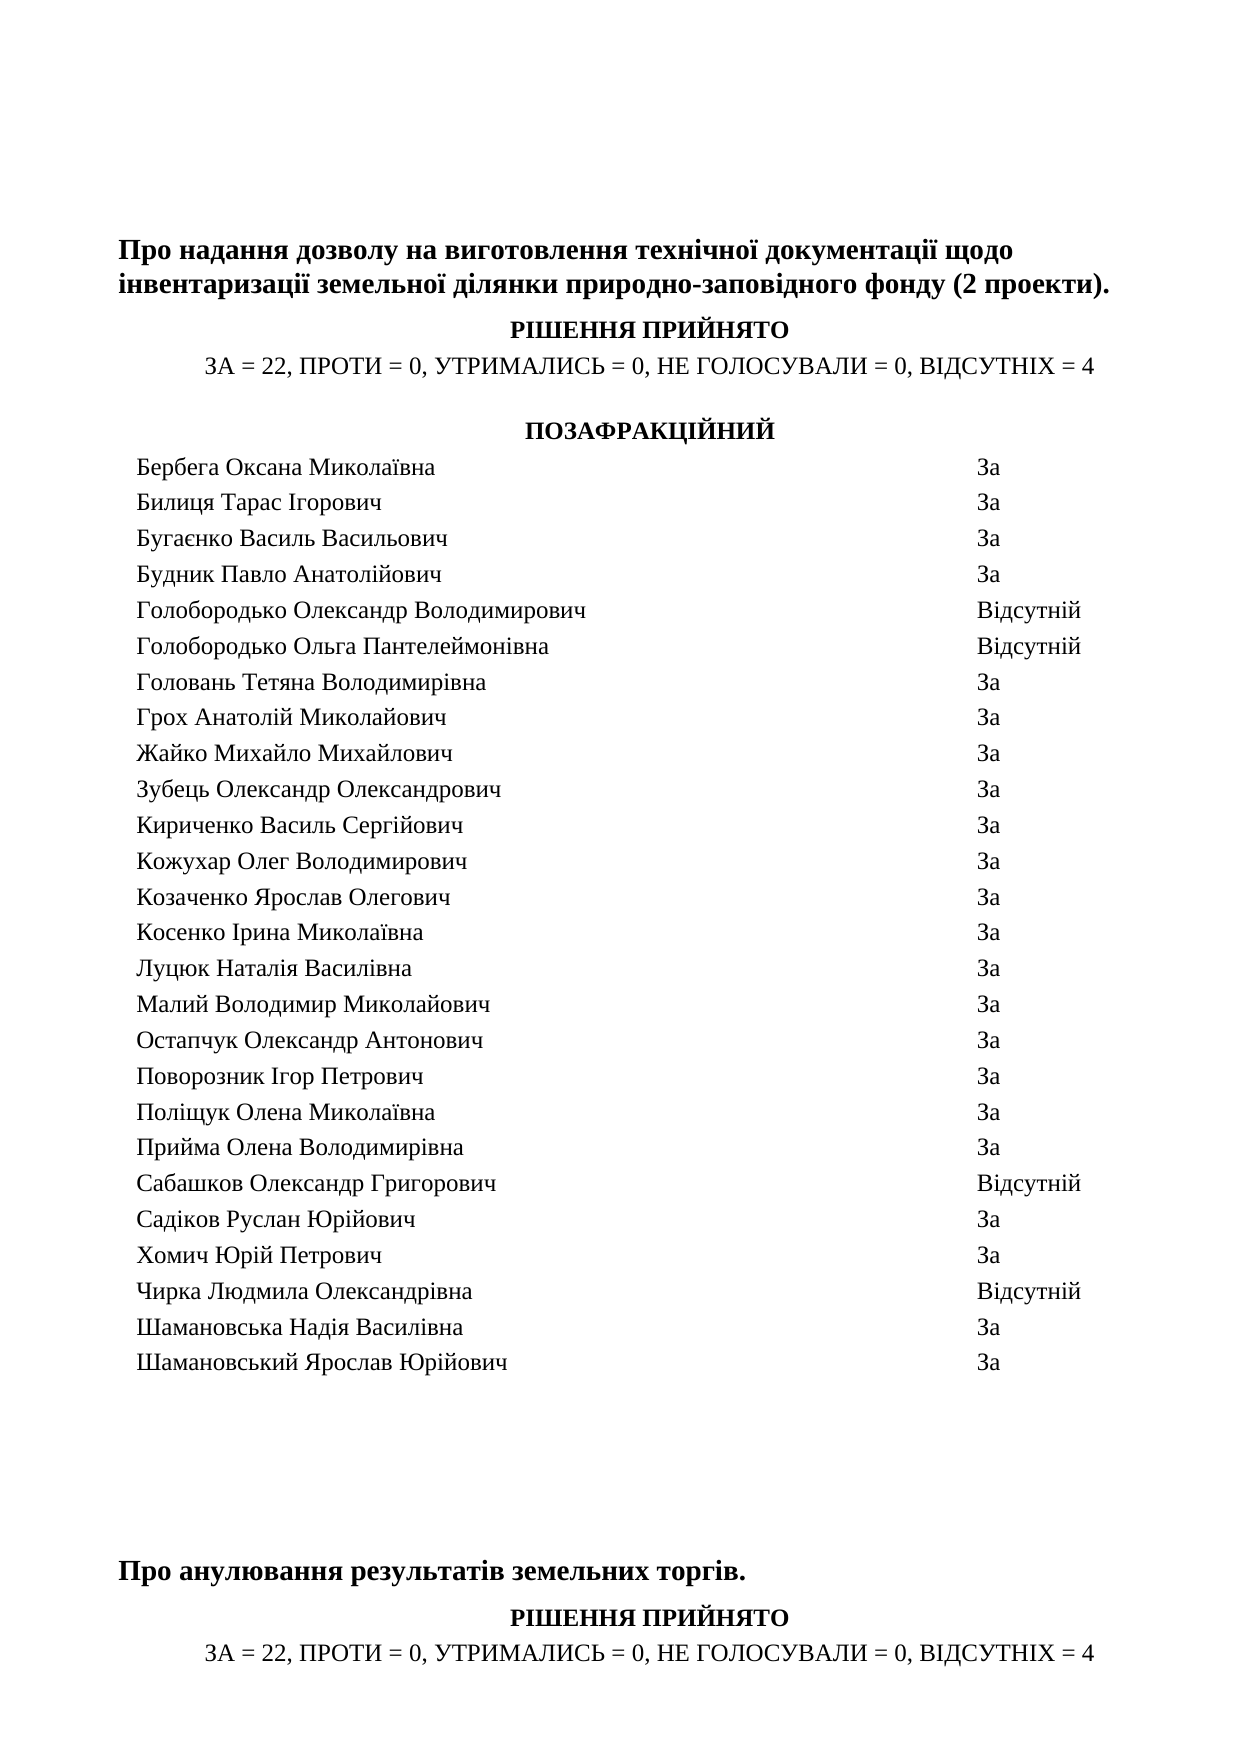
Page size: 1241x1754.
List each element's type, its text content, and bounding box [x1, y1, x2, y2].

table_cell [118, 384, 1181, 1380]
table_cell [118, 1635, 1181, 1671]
subtitle Про надання дозволу на виготовлення технічної документації щодо інвентаризації земельної ділянки природно-заповідного фонду (2 проекти). [118, 232, 1181, 299]
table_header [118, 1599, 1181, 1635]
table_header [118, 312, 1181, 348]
subtitle Про анулювання результатів земельних торгів. [118, 1553, 1181, 1587]
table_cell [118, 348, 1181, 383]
